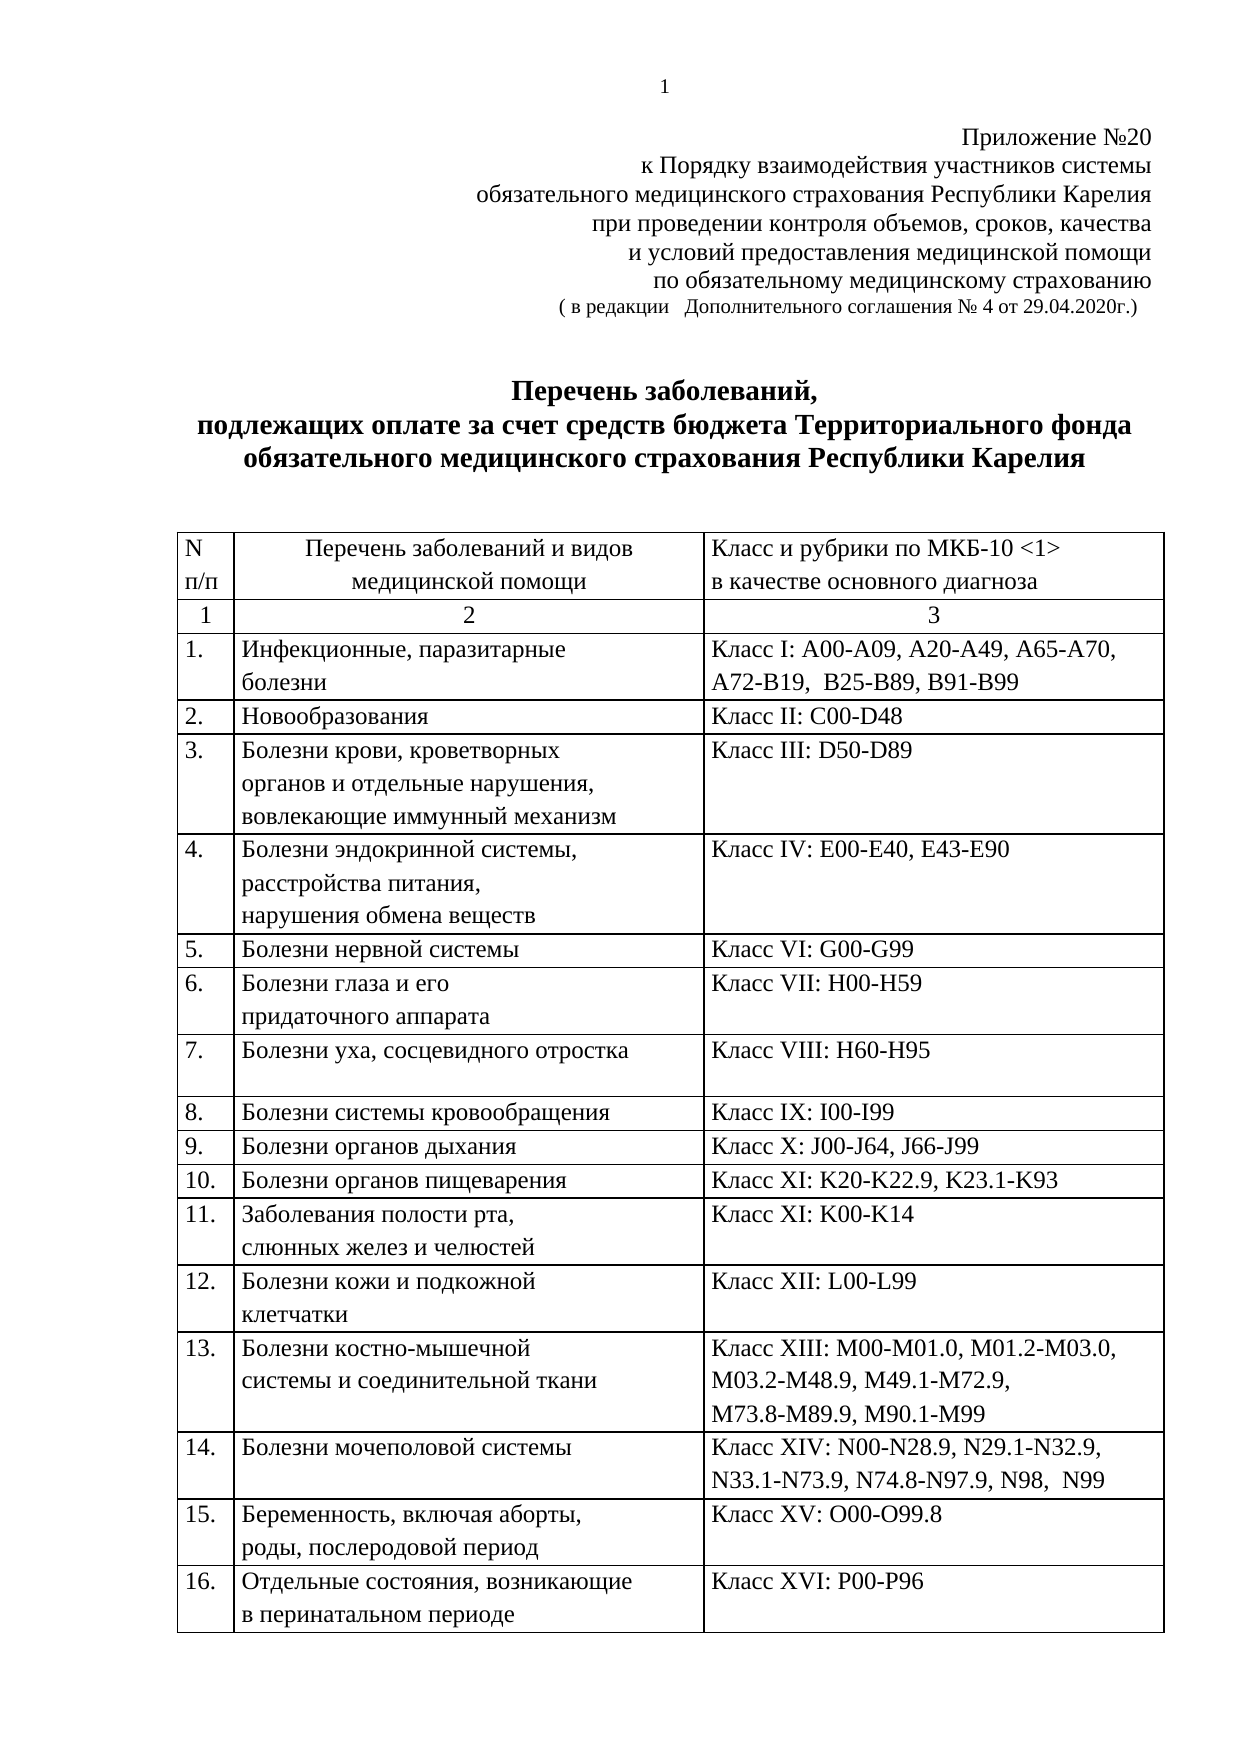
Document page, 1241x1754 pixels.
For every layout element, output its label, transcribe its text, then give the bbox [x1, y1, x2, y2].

table_cell 6. [178, 968, 233, 1034]
table_cell Класс X: J00-J64, J66-J99 [705, 1131, 1163, 1163]
text обязательного медицинского страхования Республики Карелия [177, 179, 1152, 208]
table_cell Болезни органов пищеварения [235, 1165, 703, 1197]
text подлежащих оплате за счет средств бюджета Территориального фонда обязательного медицинского страхования Республики Карелия [177, 407, 1152, 474]
table_cell 3. [178, 735, 233, 833]
table_cell 10. [178, 1165, 233, 1197]
text ( в редакции Дополнительного соглашения № 4 от 29.04.2020г.) [177, 294, 1152, 318]
text Перечень заболеваний, [177, 373, 1152, 407]
table_cell Класс XII: L00-L99 [705, 1266, 1163, 1331]
table_cell Класс IV: E00-Е40, Е43-E90 [705, 835, 1163, 933]
table_cell Класс XIII: M00-M01.0, M01.2-M03.0, M03.2-M48.9, M49.1-M72.9, M73.8-M89.9, M90.1-M99 [705, 1333, 1163, 1431]
table_cell Болезни костно-мышечной системы и соединительной ткани [235, 1333, 703, 1431]
table_cell Класс IX: I00-I99 [705, 1097, 1163, 1129]
table_cell Болезни нервной системы [235, 935, 703, 967]
table_cell 16. [178, 1566, 233, 1632]
table_cell 15. [178, 1500, 233, 1565]
table_cell 9. [178, 1131, 233, 1163]
table_header Перечень заболеваний и видов медицинской помощи [235, 533, 703, 598]
text по обязательному медицинскому страхованию [177, 266, 1152, 294]
table_cell 11. [178, 1199, 233, 1264]
table_cell Класс XIV: N00-N28.9, N29.1-N32.9, N33.1-N73.9, N74.8-N97.9, N98, N99 [705, 1433, 1163, 1498]
table_cell Класс I: A00-A09, A20-A49, A65-А70, А72-B19, B25-B89, B91-B99 [705, 634, 1163, 699]
text и условий предоставления медицинской помощи [177, 237, 1152, 266]
text к Порядку взаимодействия участников системы [177, 151, 1152, 179]
table_cell Класс VII: H00-H59 [705, 968, 1163, 1034]
table_cell Класс XI: K20-K22.9, K23.1-K93 [705, 1165, 1163, 1197]
table_cell Болезни глаза и его придаточного аппарата [235, 968, 703, 1034]
table_cell Болезни кожи и подкожной клетчатки [235, 1266, 703, 1331]
table_cell 3 [705, 600, 1163, 632]
table_cell 13. [178, 1333, 233, 1431]
table_cell 14. [178, 1433, 233, 1498]
text Приложение №20 [177, 122, 1152, 151]
table_cell 4. [178, 835, 233, 933]
table_cell Отдельные состояния, возникающие в перинатальном периоде [235, 1566, 703, 1632]
table_cell Класс VI: G00-G99 [705, 935, 1163, 967]
table_cell 8. [178, 1097, 233, 1129]
table_cell 2. [178, 701, 233, 733]
table_cell Заболевания полости рта, слюнных желез и челюстей [235, 1199, 703, 1264]
table_cell Класс III: D50-D89 [705, 735, 1163, 833]
text при проведении контроля объемов, сроков, качества [177, 208, 1152, 237]
table_cell 1 [178, 600, 233, 632]
table_cell Класс XVI: P00-P96 [705, 1566, 1163, 1632]
table_cell Класс VIII: H60-H95 [705, 1035, 1163, 1096]
table_header N п/п [178, 533, 233, 598]
table_cell Болезни крови, кроветворных органов и отдельные нарушения, вовлекающие иммунный механизм [235, 735, 703, 833]
table_cell Беременность, включая аборты, роды, послеродовой период [235, 1500, 703, 1565]
table_cell 7. [178, 1035, 233, 1096]
table_cell Болезни органов дыхания [235, 1131, 703, 1163]
table_cell 5. [178, 935, 233, 967]
table_cell 12. [178, 1266, 233, 1331]
table_cell Класс XI: K00-K14 [705, 1199, 1163, 1264]
table_cell Болезни системы кровообращения [235, 1097, 703, 1129]
table_cell Класс II: C00-D48 [705, 701, 1163, 733]
table_cell 2 [235, 600, 703, 632]
table_cell Инфекционные, паразитарные болезни [235, 634, 703, 699]
table_cell Болезни эндокринной системы, расстройства питания, нарушения обмена веществ [235, 835, 703, 933]
table_cell Болезни уха, сосцевидного отростка [235, 1035, 703, 1096]
table_cell Класс XV: O00-O99.8 [705, 1500, 1163, 1565]
table_cell Новообразования [235, 701, 703, 733]
table_cell Болезни мочеполовой системы [235, 1433, 703, 1498]
table_header Класс и рубрики по МКБ-10 <1> в качестве основного диагноза [705, 533, 1163, 598]
table_cell 1. [178, 634, 233, 699]
